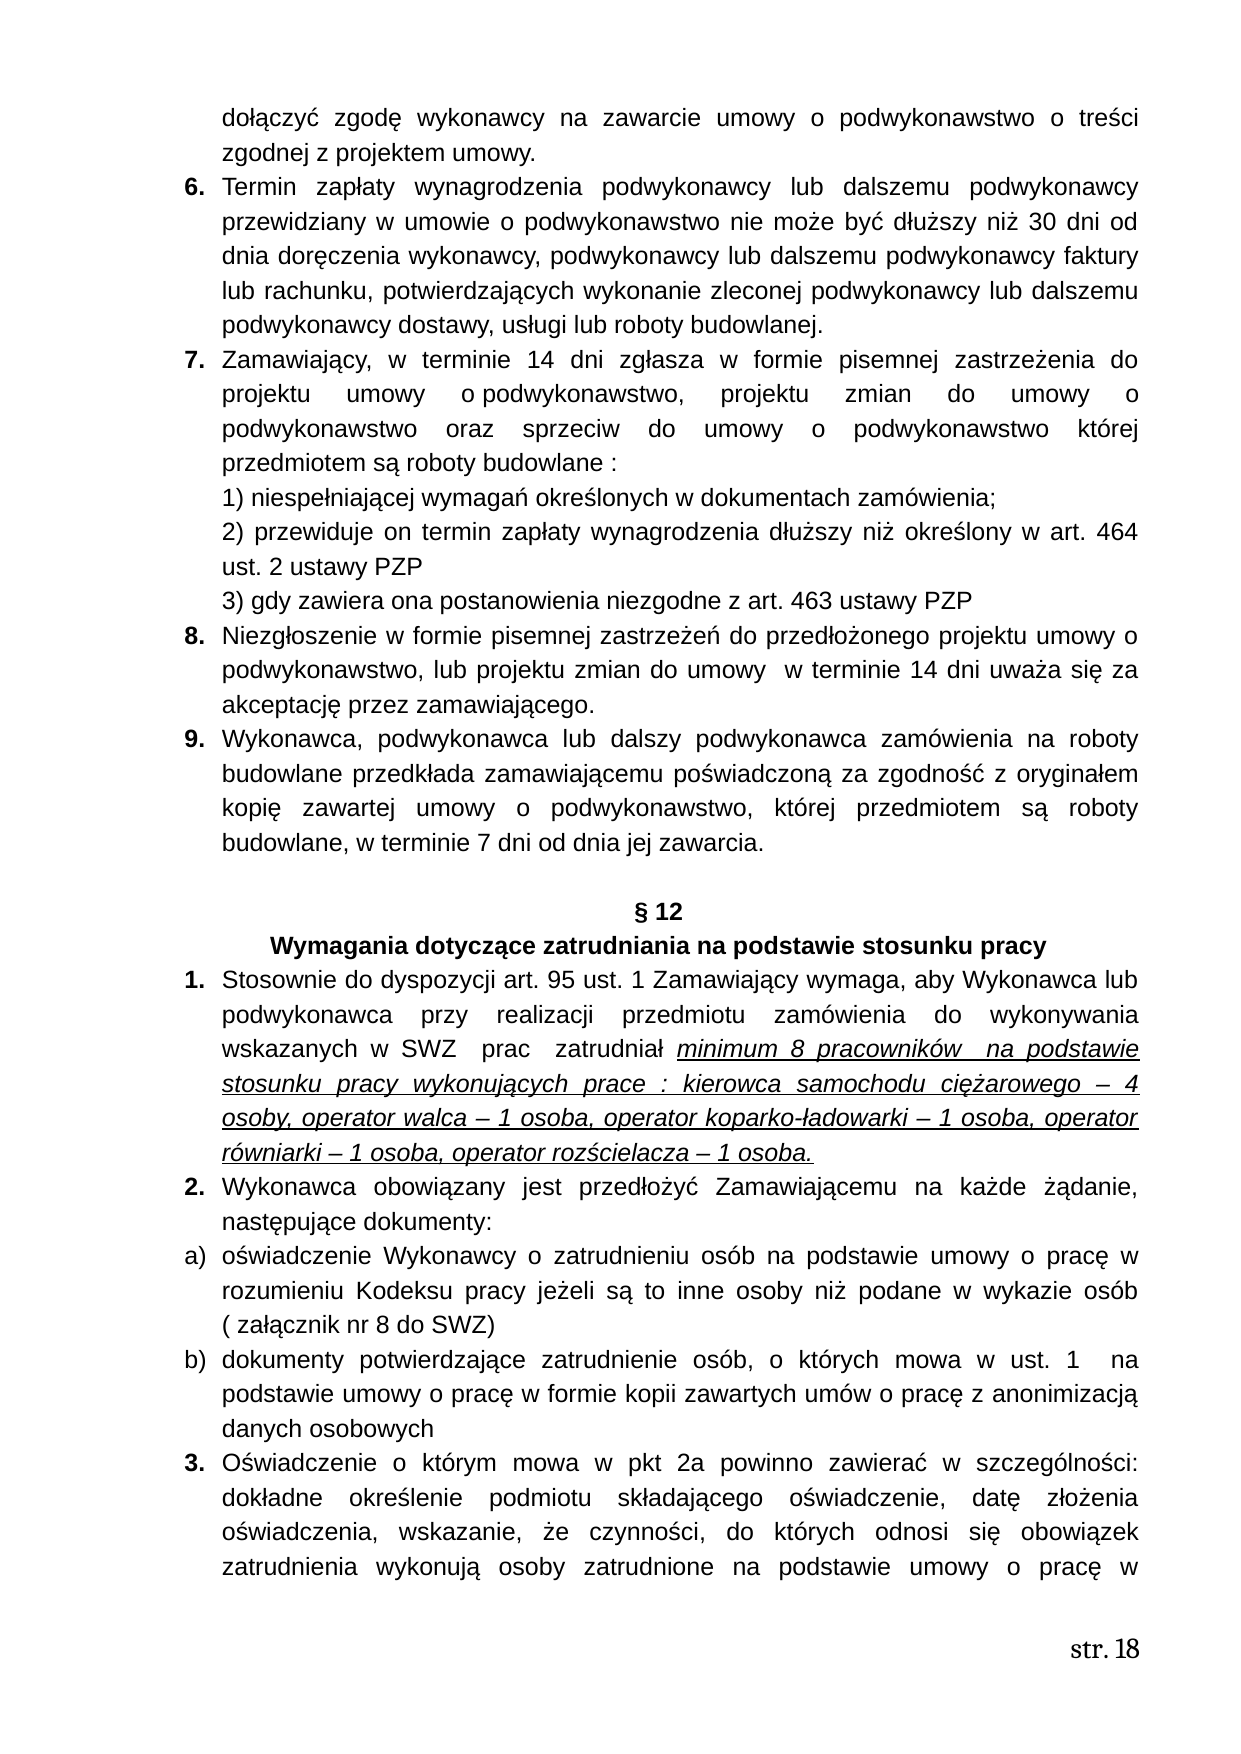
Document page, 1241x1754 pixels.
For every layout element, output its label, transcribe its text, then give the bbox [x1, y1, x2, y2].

list oświadczenie Wykonawcy o zatrudnieniu osób na podstawie umowy o pracę w rozumieniu Kodeksu pracy jeżeli są to inne osoby niż podane w wykazie osób ( załącznik nr 8 do SWZ) [184, 1241, 1140, 1339]
list Zamawiający, w terminie 14 dni zgłasza w formie pisemnej zastrzeżenia do projektu umowy o podwykonawstwo, projektu zmian do umowy o podwykonawstwo oraz sprzeciw do umowy o podwykonawstwo której przedmiotem są roboty budowlane : [184, 345, 1140, 477]
text 3) gdy zawiera ona postanowienia niezgodne z art. 463 ustawy PZP [222, 586, 1140, 615]
list dokumenty potwierdzające zatrudnienie osób, o których mowa w ust. 1 na podstawie umowy o pracę w formie kopii zawartych umów o pracę z anonimizacją danych osobowych [184, 1345, 1140, 1442]
list Wykonawca obowiązany jest przedłożyć Zamawiającemu na każde żądanie, następujące dokumenty: [184, 1172, 1140, 1236]
list Niezgłoszenie w formie pisemnej zastrzeżeń do przedłożonego projektu umowy o podwykonawstwo, lub projektu zmian do umowy w terminie 14 dni uważa się za akceptację przez zamawiającego. [184, 621, 1140, 718]
text 1) niespełniającej wymagań określonych w dokumentach zamówienia; [222, 483, 1140, 511]
list Stosownie do dyspozycji art. 95 ust. 1 Zamawiający wymaga, aby Wykonawca lub podwykonawca przy realizacji przedmiotu zamówienia do wykonywania wskazanych w SWZ prac zatrudniał minimum 8 pracowników na podstawie stosunku pracy wykonujących prace : kierowca samochodu ciężarowego – 4 osoby, operator walca – 1 osoba, operator koparko-ładowarki – 1 osoba, operator równiarki – 1 osoba, operator rozścielacza – 1 osoba. [184, 965, 1140, 1167]
list Wykonawca, podwykonawca lub dalszy podwykonawca zamówienia na roboty budowlane przedkłada zamawiającemu poświadczoną za zgodność z oryginałem kopię zawartej umowy o podwykonawstwo, której przedmiotem są roboty budowlane, w terminie 7 dni od dnia jej zawarcia. [184, 724, 1140, 856]
text 2) przewiduje on termin zapłaty wynagrodzenia dłuższy niż określony w art. 464 ust. 2 ustawy PZP [222, 517, 1140, 580]
text Wymagania dotyczące zatrudniania na podstawie stosunku pracy [177, 931, 1140, 960]
list Termin zapłaty wynagrodzenia podwykonawcy lub dalszemu podwykonawcy przewidziany w umowie o podwykonawstwo nie może być dłuższy niż 30 dni od dnia doręczenia wykonawcy, podwykonawcy lub dalszemu podwykonawcy faktury lub rachunku, potwierdzających wykonanie zleconej podwykonawcy lub dalszemu podwykonawcy dostawy, usługi lub roboty budowlanej. [184, 172, 1140, 339]
text § 12 [177, 896, 1140, 925]
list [184, 1448, 1140, 1580]
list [184, 103, 1140, 167]
